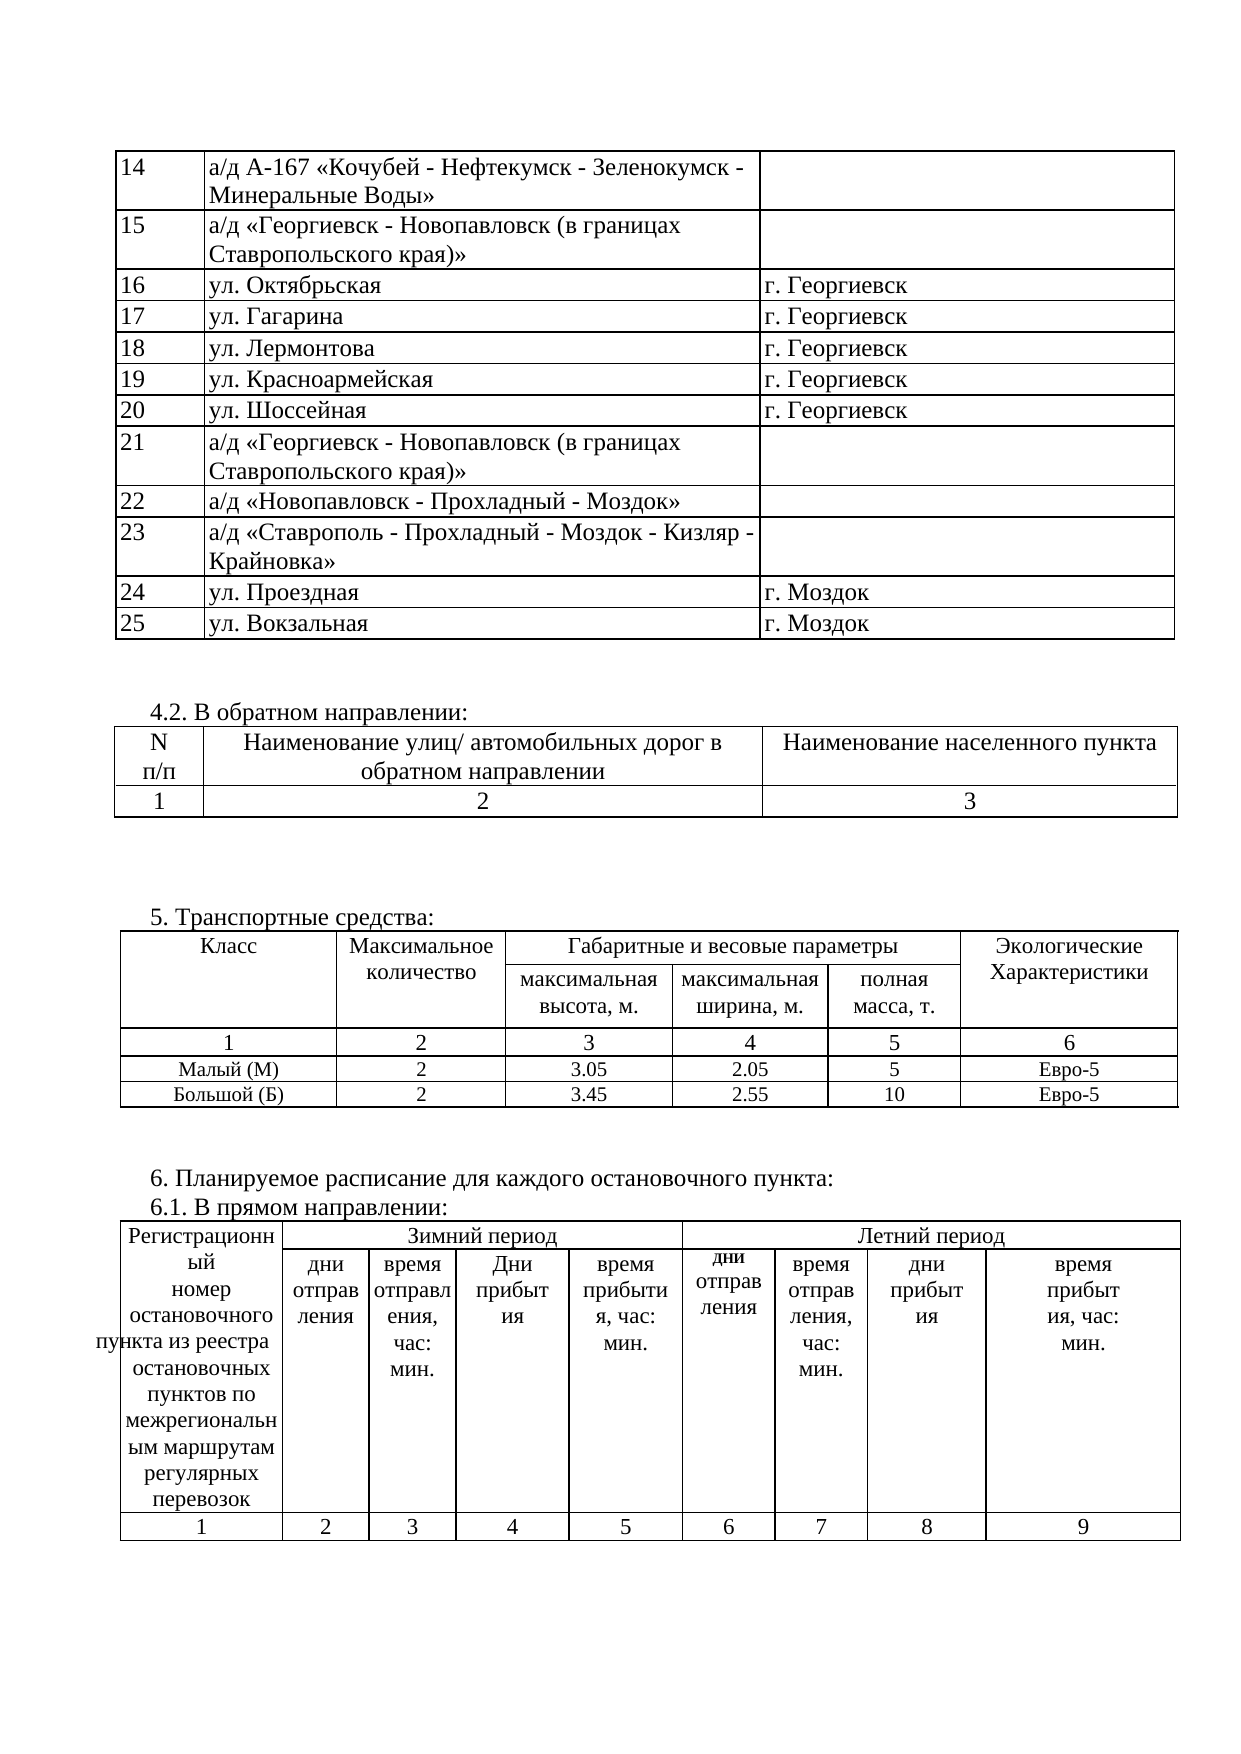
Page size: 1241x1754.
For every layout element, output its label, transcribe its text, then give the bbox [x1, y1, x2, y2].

table_cell ул. Красноармейская [205, 364, 759, 394]
table_header Наименование улиц/ автомобильных дорог в обратном направлении [204, 727, 762, 785]
table_cell а/д «Новопавловск - Прохладный - Моздок» [205, 486, 759, 516]
table_cell 4 [673, 1029, 827, 1055]
table_cell время прибыти я, час: мин. [570, 1250, 682, 1512]
table_cell 2 [337, 1082, 505, 1106]
table_cell г. Георгиевск [761, 270, 1174, 299]
table_cell 3 [763, 785, 1177, 816]
table_cell дни отправ ления [283, 1250, 368, 1512]
table_cell дни прибыт ия [868, 1250, 985, 1512]
table_cell ул. Проездная [205, 577, 759, 606]
table_cell г. Георгиевск [761, 364, 1174, 394]
table_cell 3.45 [506, 1082, 672, 1106]
table_cell 25 [117, 608, 204, 638]
table_cell Евро-5 [961, 1057, 1177, 1081]
table_cell 3.05 [506, 1057, 672, 1081]
table_header Класс [121, 932, 336, 1027]
table_cell г. Моздок [761, 577, 1174, 606]
table_cell 2 [204, 786, 762, 816]
table_cell г. Георгиевск [761, 301, 1174, 331]
table_cell 6 [961, 1029, 1177, 1055]
table_header Максимальное количество [337, 932, 505, 1027]
table_cell время отправл ения, час: мин. [370, 1250, 455, 1512]
table_cell максимальная ширина, м. [673, 965, 827, 1027]
table_cell г. Моздок [761, 608, 1174, 638]
table_cell 14 [117, 152, 204, 209]
table_cell г. Георгиевск [761, 396, 1174, 425]
table_cell 18 [117, 333, 204, 362]
table_cell 22 [117, 486, 204, 516]
table_cell время отправ ления, час: мин. [776, 1250, 867, 1512]
table_cell 2 [337, 1057, 505, 1081]
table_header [121, 1222, 282, 1512]
table_cell 9 [987, 1513, 1180, 1540]
table_cell 15 [117, 211, 204, 268]
table_cell 2 [283, 1513, 368, 1540]
table_cell ДНИ отправ ления [683, 1250, 774, 1512]
table_cell Большой (Б) [121, 1082, 336, 1106]
table_header Наименование населенного пункта [763, 727, 1177, 785]
table_cell а/д «Ставрополь - Прохладный - Моздок - Кизляр - Крайновка» [205, 518, 759, 575]
table_cell полная масса, т. [829, 965, 960, 1027]
table_cell максимальная высота, м. [506, 965, 672, 1027]
table_cell 1 [121, 1029, 336, 1055]
table_cell ул. Шоссейная [205, 396, 759, 425]
table_cell ул. Гагарина [205, 301, 759, 331]
table_cell 16 [117, 270, 204, 299]
table_header Экологические Характеристики [961, 932, 1177, 1027]
table_cell 1 [121, 1513, 282, 1540]
table_cell 10 [829, 1082, 960, 1106]
table_cell 3 [506, 1029, 672, 1055]
table_cell 17 [117, 301, 204, 331]
table_header Летний период [683, 1222, 1180, 1248]
table_cell 7 [776, 1513, 867, 1540]
table_cell 4 [457, 1513, 568, 1540]
table_cell 6 [683, 1513, 774, 1540]
table_cell 24 [117, 577, 204, 606]
table_cell 3 [370, 1513, 455, 1540]
table_cell ул. Лермонтова [205, 333, 759, 362]
table_cell время прибыт ия, час: мин. [987, 1250, 1180, 1512]
table_cell 20 [117, 396, 204, 425]
table_cell [761, 211, 1174, 268]
table_cell 2 [337, 1029, 505, 1055]
table_header Габаритные и весовые параметры [506, 932, 960, 964]
table_cell [761, 486, 1174, 516]
table_cell Евро-5 [961, 1082, 1177, 1106]
table_cell а/д А-167 «Кочубей - Нефтекумск - Зеленокумск - Минеральные Воды» [205, 152, 759, 209]
table_cell ул. Октябрьская [205, 270, 759, 299]
table_cell а/д «Георгиевск - Новопавловск (в границах Ставропольского края)» [205, 211, 759, 268]
table_cell ул. Вокзальная [205, 608, 759, 638]
table_cell г. Георгиевск [761, 333, 1174, 362]
table_cell 5 [829, 1029, 960, 1055]
table_cell 8 [868, 1513, 985, 1540]
table_cell [761, 427, 1174, 484]
table_cell 5 [570, 1513, 682, 1540]
table_cell Дни прибыт ия [457, 1250, 568, 1512]
table_cell 21 [117, 427, 204, 484]
table_header N п/п [115, 727, 203, 785]
table_cell 23 [117, 518, 204, 575]
text 6.1. В прямом направлении: [150, 1192, 1090, 1220]
table_cell 5 [829, 1057, 960, 1081]
table_cell 1 [115, 786, 203, 816]
text 4.2. В обратном направлении: [150, 697, 1090, 726]
table_cell 2.55 [673, 1082, 827, 1106]
table_cell 2.05 [673, 1057, 827, 1081]
text 5. Транспортные средства: [150, 902, 1090, 930]
table_header Зимний период [283, 1222, 682, 1248]
text 6. Планируемое расписание для каждого остановочного пункта: [150, 1163, 1090, 1192]
table_cell Малый (М) [121, 1057, 336, 1081]
table_cell а/д «Георгиевск - Новопавловск (в границах Ставропольского края)» [205, 427, 759, 484]
table_cell [761, 152, 1174, 209]
table_cell [761, 518, 1174, 575]
table_cell 19 [117, 364, 204, 394]
